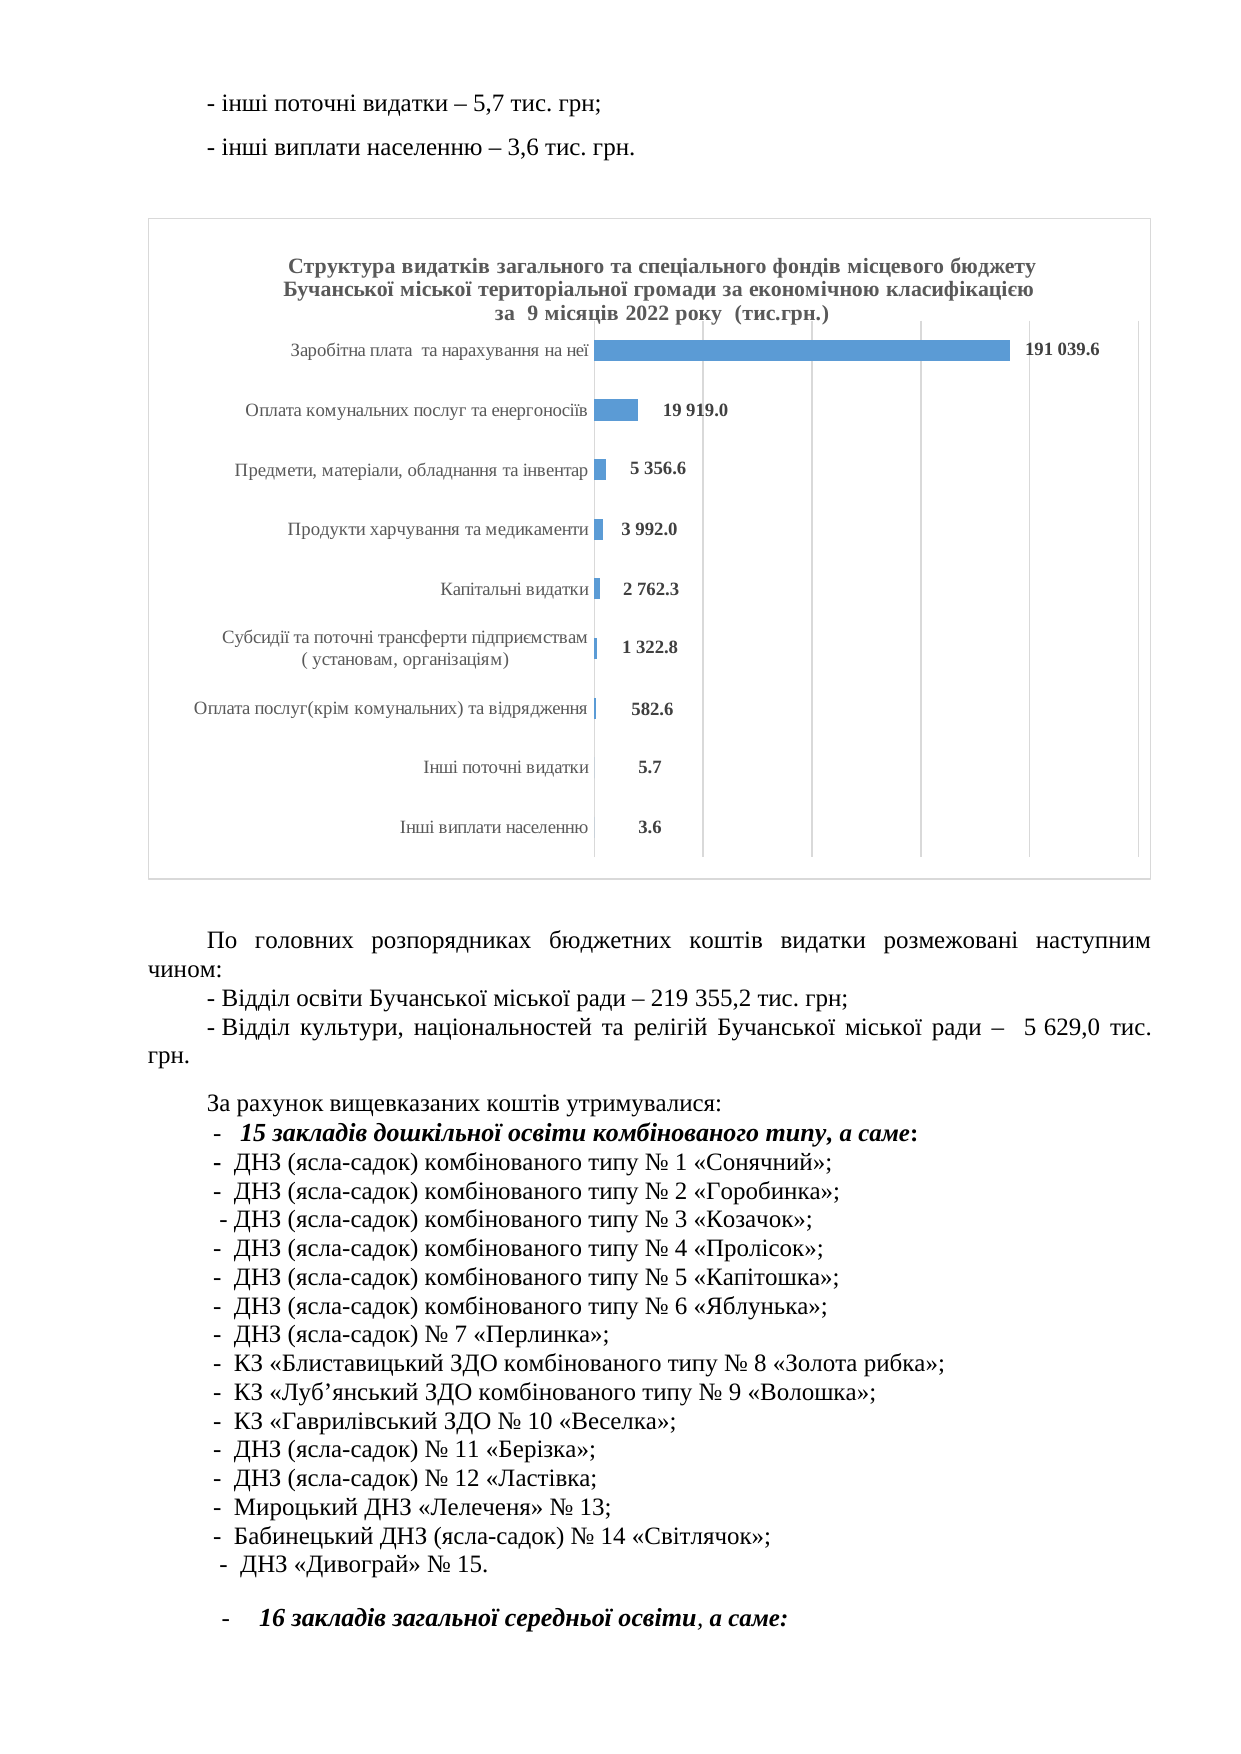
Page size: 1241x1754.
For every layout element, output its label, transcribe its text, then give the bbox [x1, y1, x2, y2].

list 16 закладів загальної середньої освіти, а саме: [221, 1602, 1152, 1632]
text По головних розпорядниках бюджетних коштів видатки розмежовані наступним чином: [148, 925, 1152, 983]
text - ДНЗ (ясла-садок) № 11 «Берізка»; [148, 1434, 1152, 1463]
text - ДНЗ (ясла-садок) комбінованого типу № 1 «Сонячний»; [148, 1147, 1152, 1176]
text - Мироцький ДНЗ «Лелеченя» № 13; [148, 1492, 1152, 1521]
text За рахунок вищевказаних коштів утримувалися: [148, 1088, 1152, 1117]
text - ДНЗ (ясла-садок) комбінованого типу № 3 «Козачок»; [148, 1204, 1152, 1233]
text - ДНЗ (ясла-садок) комбінованого типу № 2 «Горобинка»; [148, 1176, 1152, 1204]
text - КЗ «Луб’янський ЗДО комбінованого типу № 9 «Волошка»; [148, 1377, 1152, 1406]
text - ДНЗ (ясла-садок) комбінованого типу № 4 «Пролісок»; [148, 1233, 1152, 1262]
list інші виплати населенню – 3,6 тис. грн. [148, 132, 1152, 160]
text - КЗ «Блиставицький ЗДО комбінованого типу № 8 «Золота рибка»; [148, 1348, 1152, 1377]
list Відділ освіти Бучанської міської ради – 219 355,2 тис. грн; [148, 983, 1152, 1012]
text - Бабинецький ДНЗ (ясла-садок) № 14 «Світлячок»; [148, 1521, 1152, 1549]
text - КЗ «Гаврилівський ЗДО № 10 «Веселка»; [148, 1406, 1152, 1434]
list інші поточні видатки – 5,7 тис. грн; [148, 88, 1152, 117]
text - ДНЗ «Дивограй» № 15. [148, 1549, 1152, 1578]
text - ДНЗ (ясла-садок) № 12 «Ластівка; [148, 1463, 1152, 1492]
text - ДНЗ (ясла-садок) комбінованого типу № 6 «Яблунька»; [148, 1291, 1152, 1319]
list Відділ культури, національностей та релігій Бучанської міської ради – 5 629,0 тис. грн. [148, 1012, 1152, 1069]
text - ДНЗ (ясла-садок) № 7 «Перлинка»; [148, 1319, 1152, 1348]
text - ДНЗ (ясла-садок) комбінованого типу № 5 «Капітошка»; [148, 1262, 1152, 1291]
text - 15 закладів дошкільної освіти комбінованого типу, а саме: [148, 1117, 1152, 1147]
